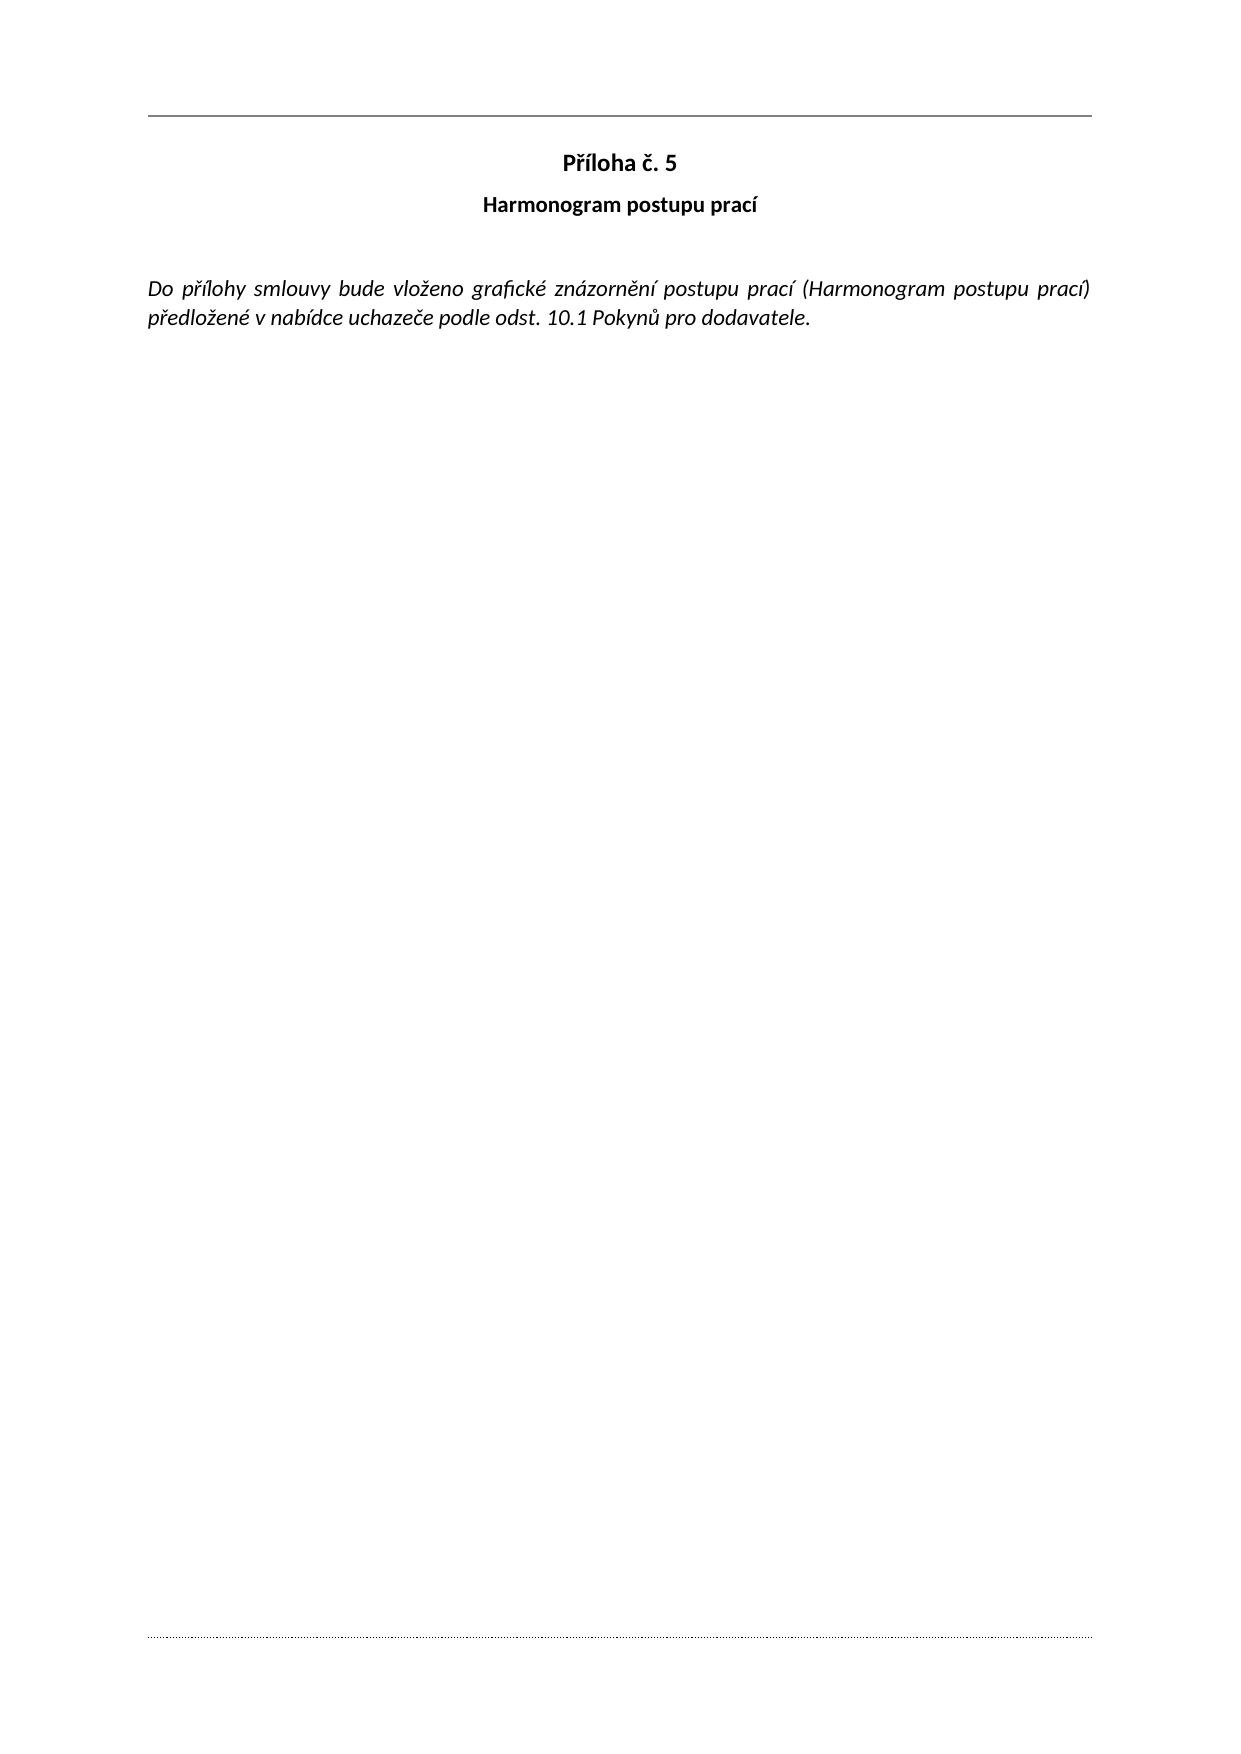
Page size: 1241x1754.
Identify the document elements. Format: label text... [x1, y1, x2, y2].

text Do přílohy smlouvy bude vloženo grafické znázornění postupu prací (Harmonogram postupu prací) předložené v nabídce uchazeče podle odst. 10.1 Pokynů pro dodavatele. [148, 273, 1092, 331]
text Příloha č. 5 [148, 148, 1092, 177]
text Harmonogram postupu prací [148, 189, 1092, 218]
